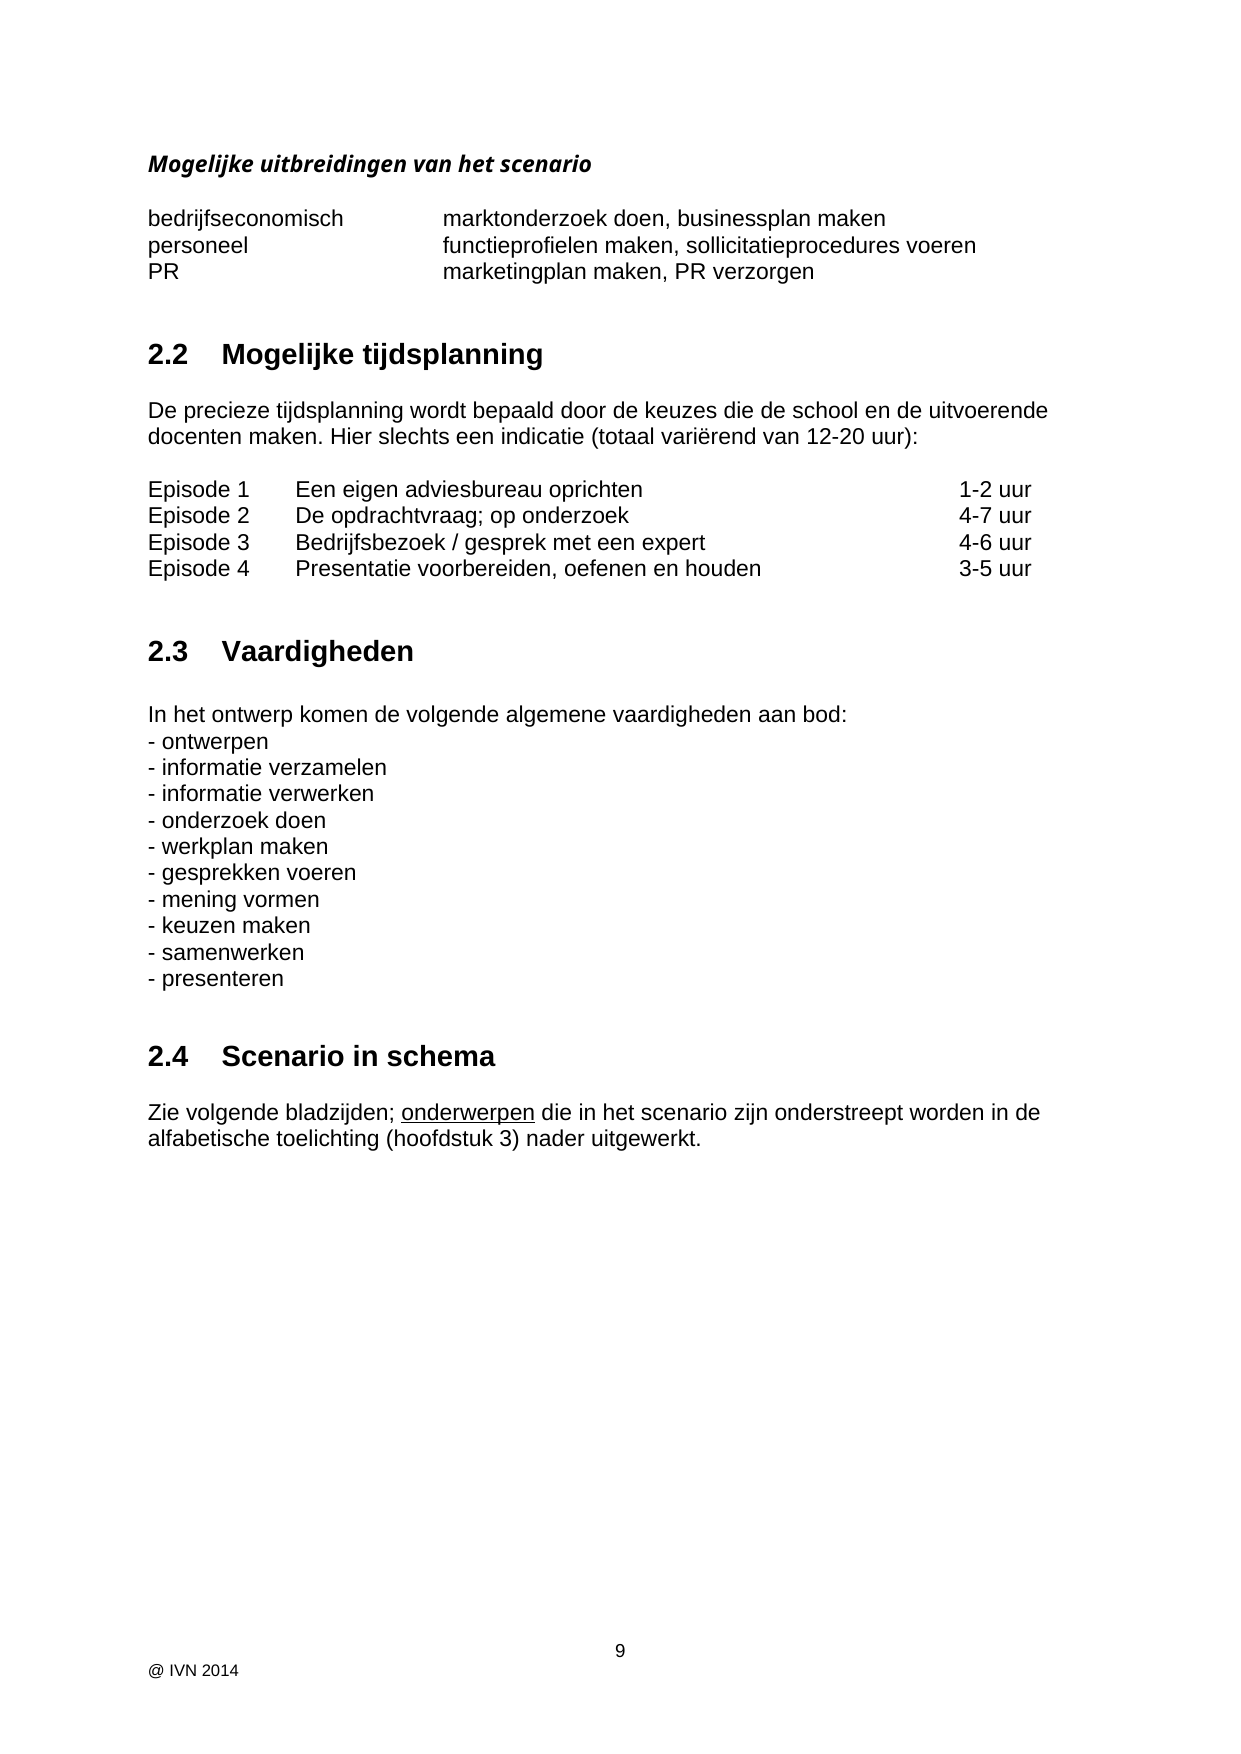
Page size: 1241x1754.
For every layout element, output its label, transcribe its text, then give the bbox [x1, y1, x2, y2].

text 2.2 Mogelijke tijdsplanning [148, 337, 1092, 371]
text - samenwerken [148, 938, 1092, 965]
text - werkplan maken [148, 833, 1092, 859]
text 2.3 Vaardigheden [148, 634, 1092, 668]
text De precieze tijdsplanning wordt bepaald door de keuzes die de school en de uitvoerende docenten maken. Hier slechts een indicatie (totaal variërend van 12-20 uur): [148, 397, 1092, 450]
text personeel functieprofielen maken, sollicitatieprocedures voeren [148, 232, 1092, 258]
text 2.4 Scenario in schema [148, 1039, 1092, 1073]
text - gesprekken voeren [148, 859, 1092, 886]
text Mogelijke uitbreidingen van het scenario [148, 148, 1092, 179]
text - onderzoek doen [148, 807, 1092, 833]
text - ontwerpen [148, 728, 1092, 754]
text - keuzen maken [148, 912, 1092, 938]
text - informatie verzamelen [148, 754, 1092, 780]
text - presenteren [148, 965, 1092, 991]
text Episode 3 Bedrijfsbezoek / gesprek met een expert 4-6 uur [148, 529, 1092, 555]
text Episode 4 Presentatie voorbereiden, oefenen en houden 3-5 uur [148, 555, 1092, 581]
text - informatie verwerken [148, 780, 1092, 807]
text Zie volgende bladzijden; onderwerpen die in het scenario zijn onderstreept worden in de alfabetische toelichting (hoofdstuk 3) nader uitgewerkt. [148, 1099, 1092, 1152]
text PR marketingplan maken, PR verzorgen [148, 258, 1092, 284]
text Episode 2 De opdrachtvraag; op onderzoek 4-7 uur [148, 502, 1092, 529]
text Episode 1 Een eigen adviesbureau oprichten 1-2 uur [148, 476, 1092, 502]
text bedrijfseconomisch marktonderzoek doen, businessplan maken [148, 205, 1092, 232]
text - mening vormen [148, 886, 1092, 912]
text In het ontwerp komen de volgende algemene vaardigheden aan bod: [148, 701, 1092, 728]
